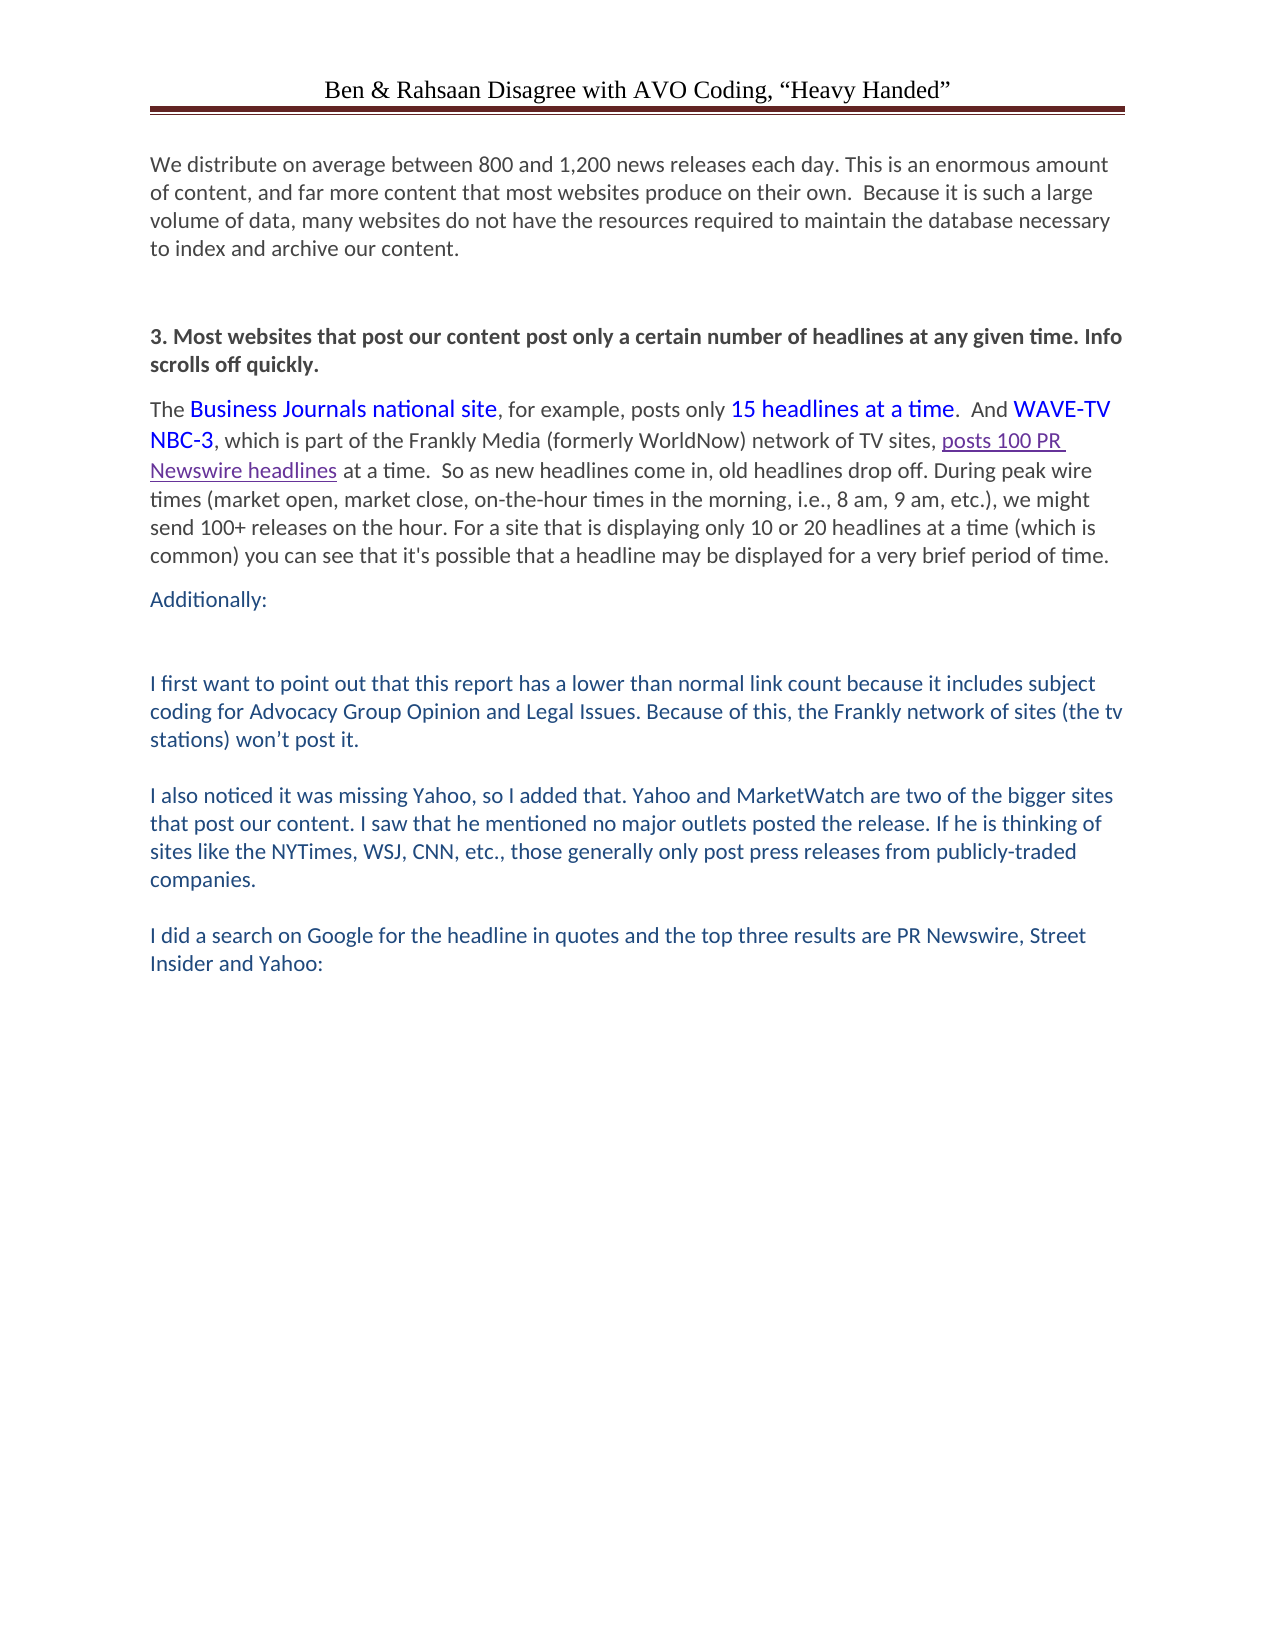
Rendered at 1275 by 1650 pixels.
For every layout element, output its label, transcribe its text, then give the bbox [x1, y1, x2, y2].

text I first want to point out that this report has a lower than normal link count because it includes subject coding for Advocacy Group Opinion and Legal Issues. Because of this, the Frankly network of sites (the tv stations) won’t post it. [150, 669, 1125, 753]
text The Business Journals national site, for example, posts only 15 headlines at a time. And WAVE-TV NBC-3, which is part of the Frankly Media (formerly WorldNow) network of TV sites, posts 100 PR Newswire headlines at a time. So as new headlines come in, old headlines drop off. During peak wire times (market open, market close, on-the-hour times in the morning, i.e., 8 am, 9 am, etc.), we might send 100+ releases on the hour. For a site that is displaying only 10 or 20 headlines at a time (which is common) you can see that it's possible that a headline may be displayed for a very brief period of time. [150, 393, 1125, 569]
text I also noticed it was missing Yahoo, so I added that. Yahoo and MarketWatch are two of the bigger sites that post our content. I saw that he mentioned no major outlets posted the release. If he is thinking of sites like the NYTimes, WSJ, CNN, etc., those generally only post press releases from publicly-traded companies. [150, 781, 1125, 893]
text We distribute on average between 800 and 1,200 news releases each day. This is an enormous amount of content, and far more content that most websites produce on their own. Because it is such a large volume of data, many websites do not have the resources required to maintain the database necessary to index and archive our content. [150, 150, 1125, 262]
text I did a search on Google for the headline in quotes and the top three results are PR Newswire, Street Insider and Yahoo: [150, 921, 1125, 977]
text 3. Most websites that post our content post only a certain number of headlines at any given time. Info scrolls off quickly. [150, 322, 1125, 378]
text Additionally: [150, 585, 1125, 613]
